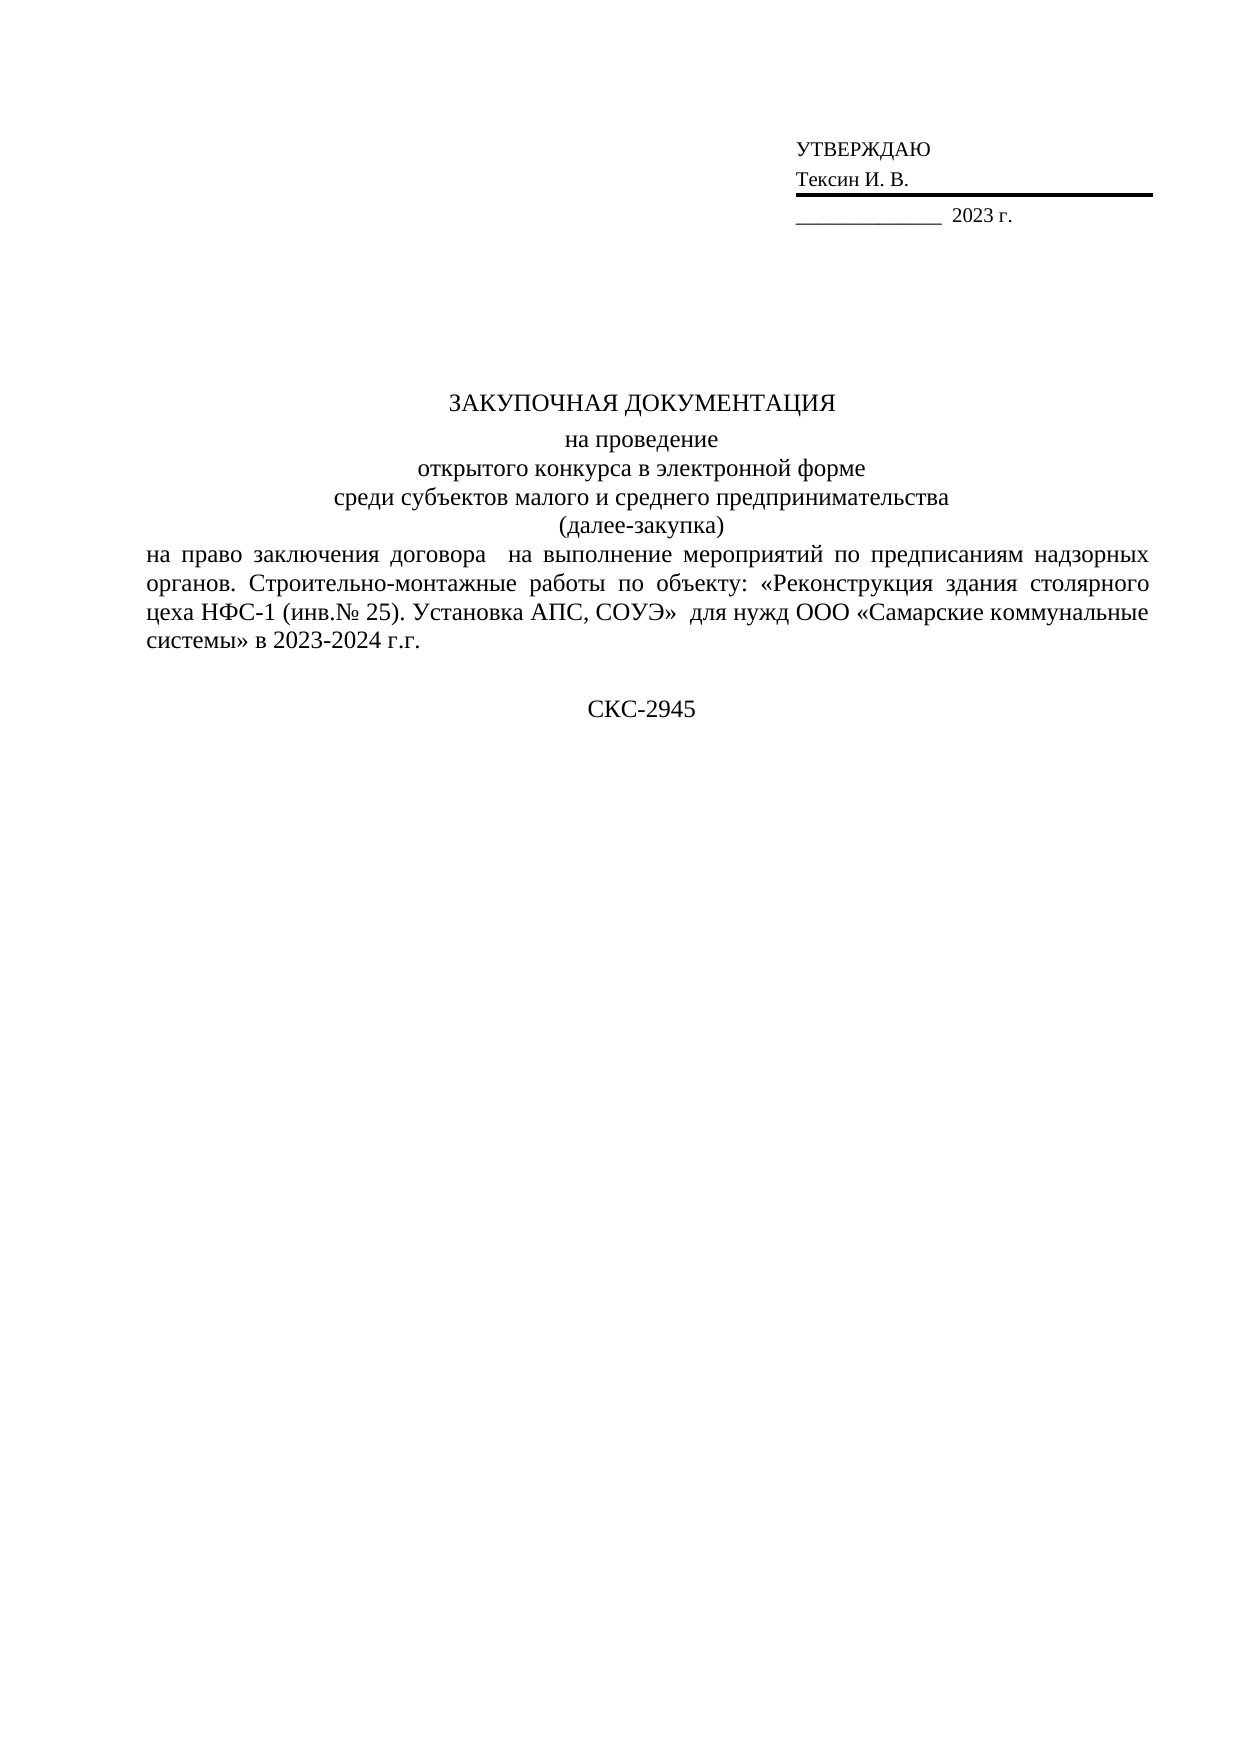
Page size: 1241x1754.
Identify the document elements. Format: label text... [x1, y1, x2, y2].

text Тексин И. В. [796, 167, 1153, 193]
text ЗАКУПОЧНАЯ ДОКУМЕНТАЦИЯ [131, 388, 1153, 417]
text УТВЕРЖДАЮ [796, 137, 1153, 161]
text ______________ 2023 г. [796, 202, 1153, 227]
text на право заключения договора на выполнение мероприятий по предписаниям надзорных органов. Строительно-монтажные работы по объекту: «Реконструкция здания столярного цеха НФС-1 (инв.№ 25). Установка АПС, СОУЭ» для нужд ООО «Самарские коммунальные системы» в 2023-2024 г.г. [146, 539, 1150, 654]
text СКС-2945 [131, 694, 1152, 722]
text на проведение [131, 424, 1152, 453]
text открытого конкурса в электронной форме [131, 453, 1152, 482]
text среди субъектов малого и среднего предпринимательства [131, 482, 1152, 511]
text (далее-закупка) [131, 511, 1152, 539]
